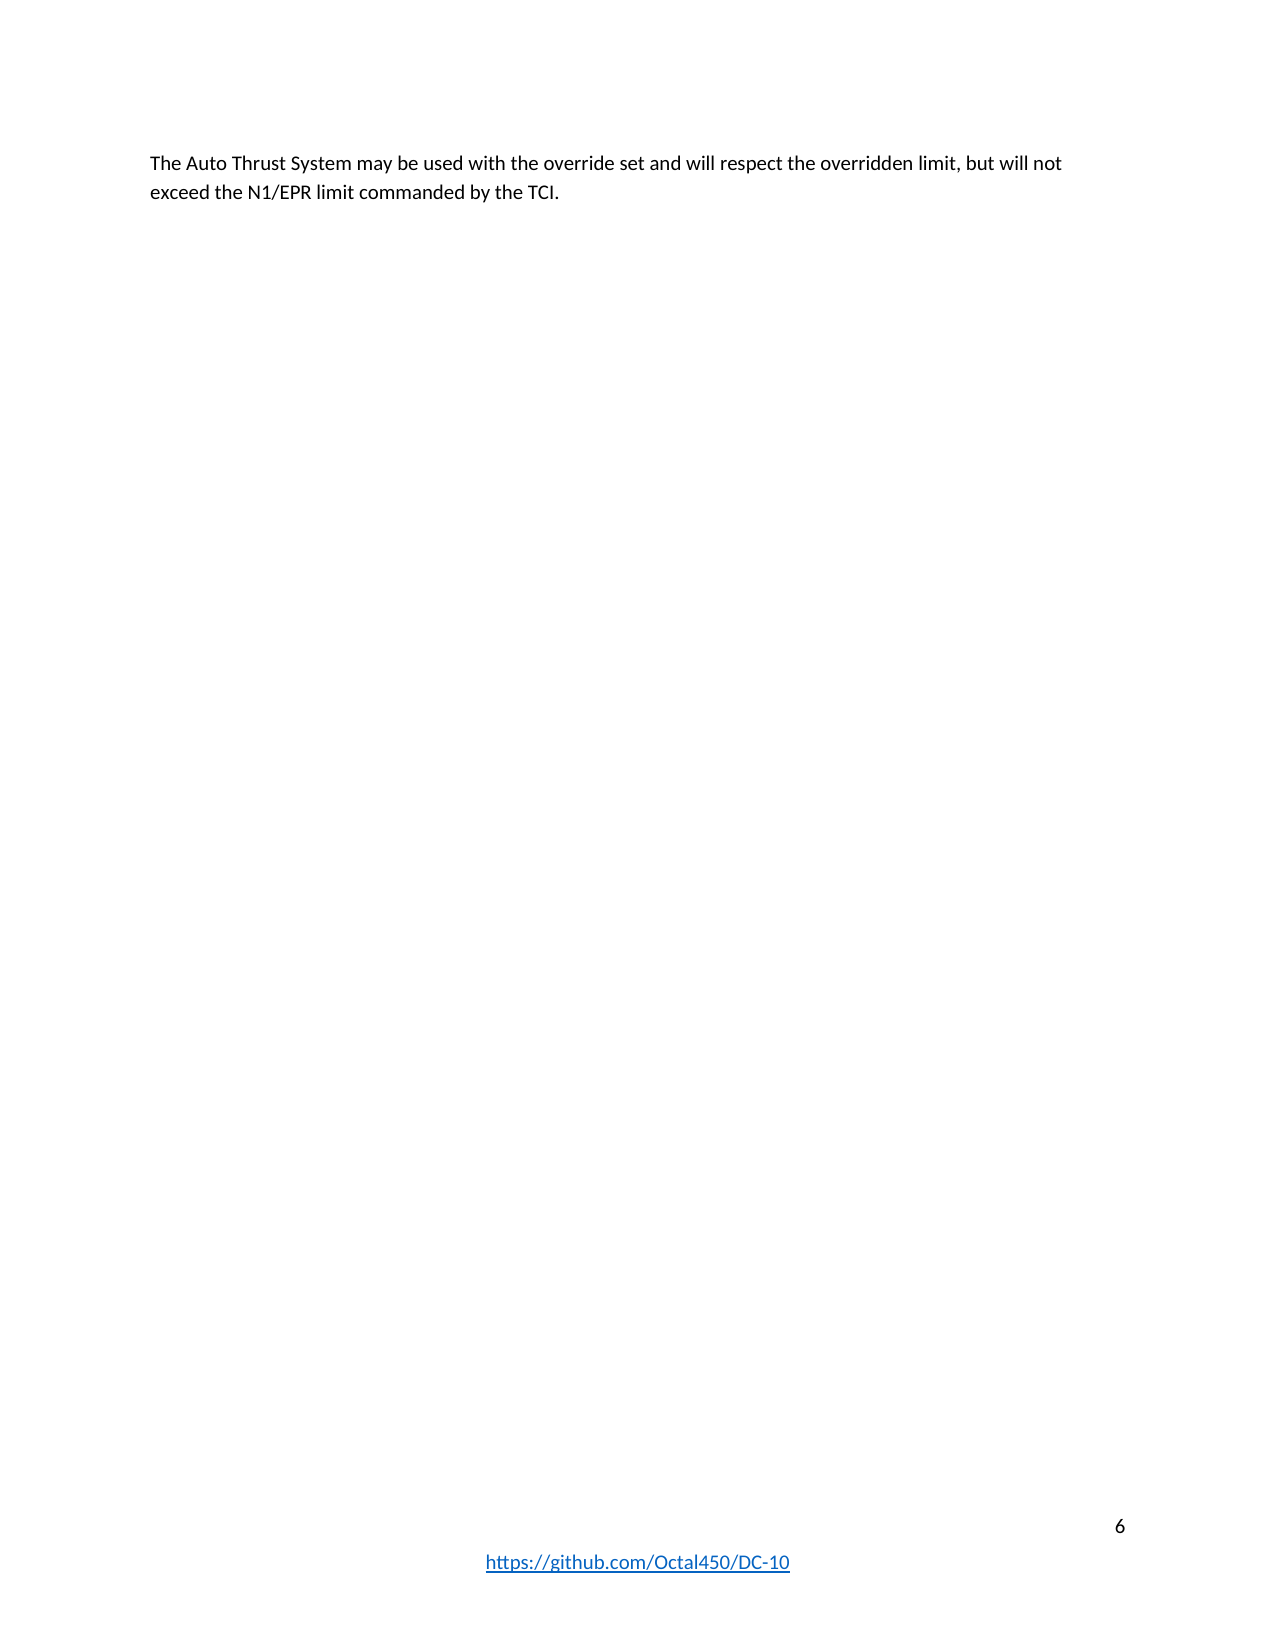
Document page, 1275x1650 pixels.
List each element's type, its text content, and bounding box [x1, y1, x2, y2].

text The Auto Thrust System may be used with the override set and will respect the overridden limit, but will not exceed the N1/EPR limit commanded by the TCI. [150, 150, 1125, 204]
